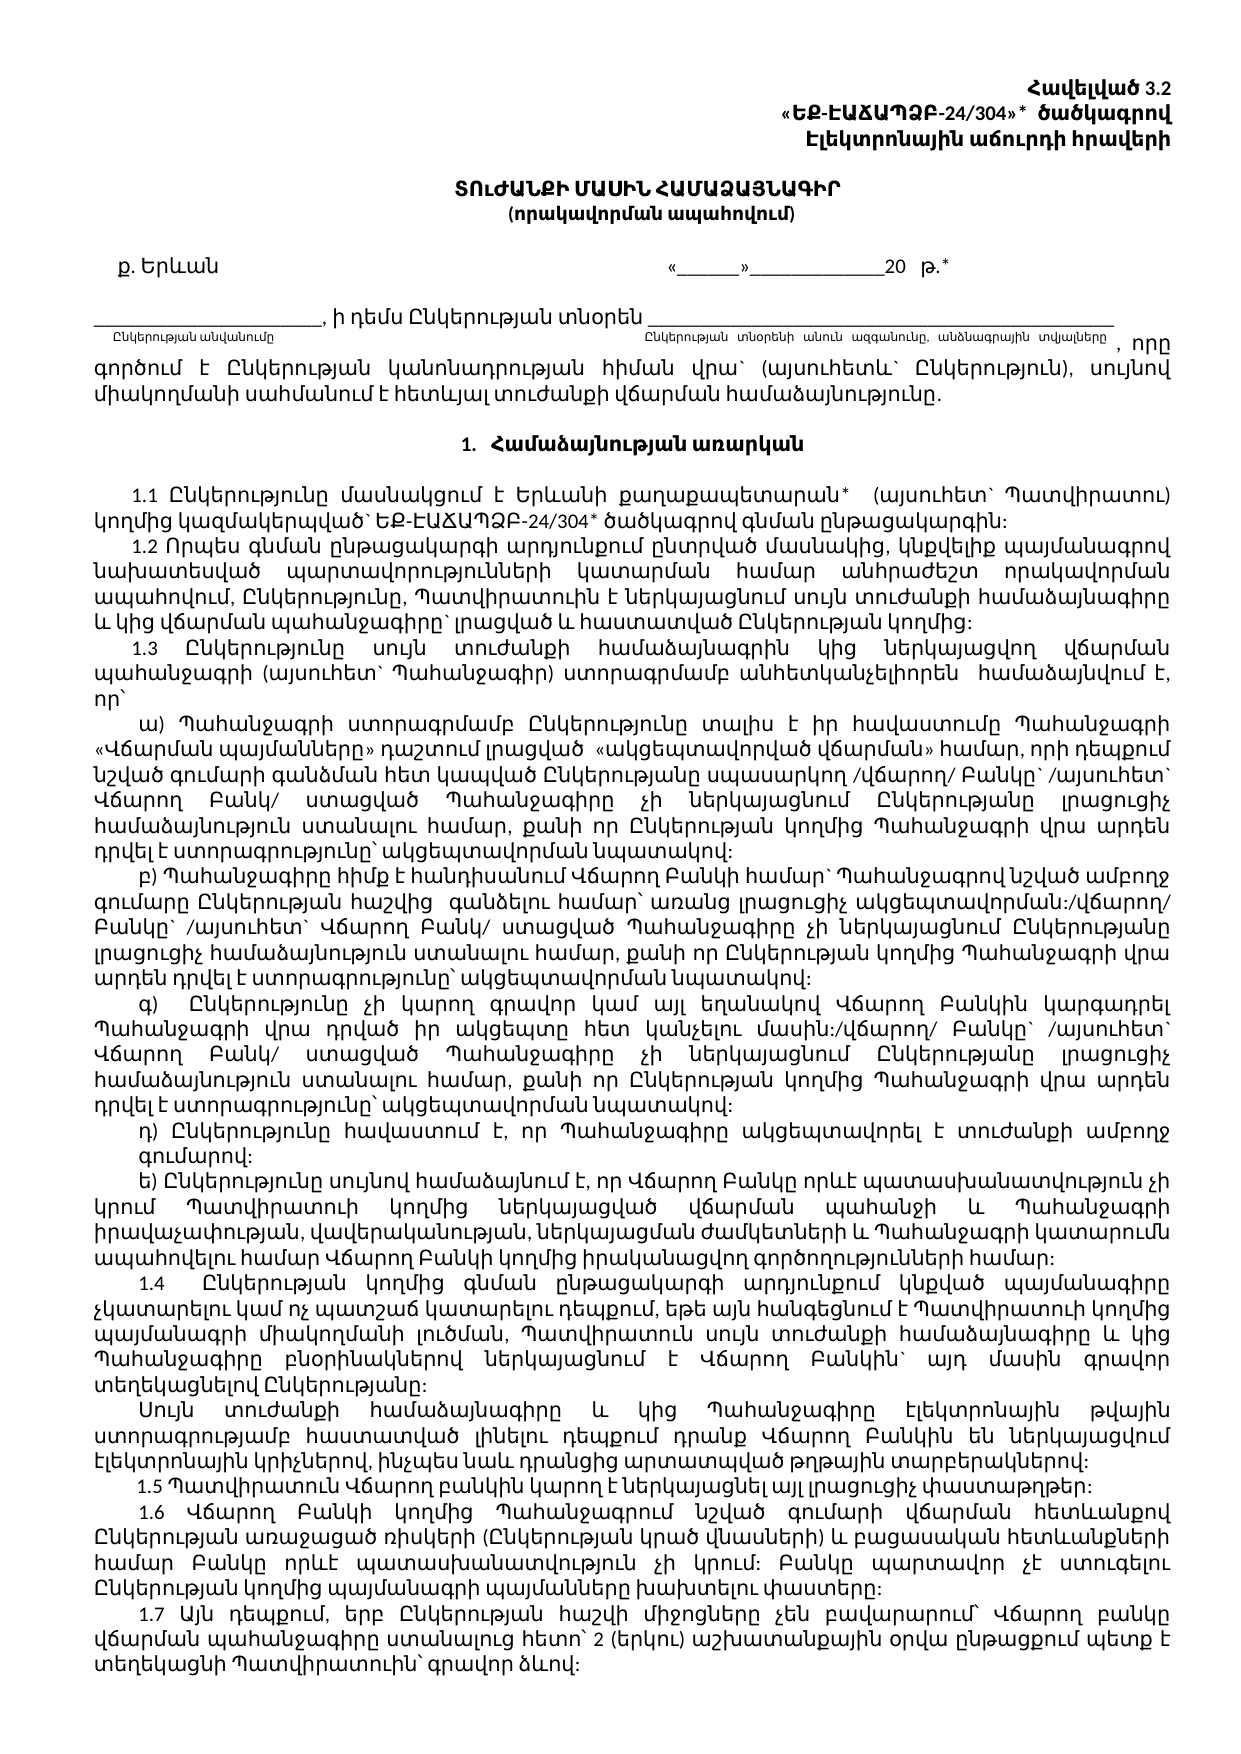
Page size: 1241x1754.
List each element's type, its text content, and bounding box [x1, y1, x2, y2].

text 1.1 Ընկերությունը մասնակցում է Երևանի քաղաքապետարան* (այսուհետ` Պատվիրատու) կողմից կազմակերպված` ԵՔ-ԷԱՃԱՊՁԲ-24/304* ծածկագրով գնման ընթացակարգին: [94, 482, 1171, 533]
text Սույն տուժանքի համաձայնագիրը և կից Պահանջագիրը էլեկտրոնային թվային ստորագրությամբ հաստատված լինելու դեպքում դրանք Վճարող Բանկին են ներկայացվում էլեկտրոնային կրիչներով, ինչպես նաև դրանցից արտատպված թղթային տարբերակներով: [94, 1397, 1171, 1474]
text 1.4 Ընկերության կողմից գնման ընթացակարգի արդյունքում կնքված պայմանագիրը չկատարելու կամ ոչ պատշաճ կատարելու դեպքում, եթե այն հանգեցնում է Պատվիրատուի կողմից պայմանագրի միակողմանի լուծման, Պատվիրատուն սույն տուժանքի համաձայնագիրը և կից Պահանջագիրը բնօրինակներով ներկայացնում է Վճարող Բանկին` այդ մասին գրավոր տեղեկացնելով Ընկերությանը: [94, 1270, 1171, 1397]
text դ) Ընկերությունը հավաստում է, որ Պահանջագիրը ակցեպտավորել է տուժանքի ամբողջ գումարով: [138, 1118, 1171, 1169]
text գ) Ընկերությունը չի կարող գրավոր կամ այլ եղանակով Վճարող Բանկին կարգադրել Պահանջագրի վրա դրված իր ակցեպտը հետ կանչելու մասին:/վճարող/ Բանկը` /այսուհետ` Վճարող Բանկ/ ստացված Պահանջագիրը չի ներկայացնում Ընկերությանը լրացուցիչ համաձայնություն ստանալու համար, քանի որ Ընկերության կողմից Պահանջագրի վրա արդեն դրվել է ստորագրությունը՝ ակցեպտավորման նպատակով: [94, 991, 1171, 1118]
text 1.6 Վճարող Բանկի կողմից Պահանջագրում նշված գումարի վճարման հետևանքով Ընկերության առաջացած ռիսկերի (Ընկերության կրած վնասների) և բացասական հետևանքների համար Բանկը որևէ պատասխանատվություն չի կրում: Բանկը պարտավոր չէ ստուգելու Ընկերության կողմից պայմանագրի պայմանները խախտելու փաստերը: [94, 1499, 1171, 1601]
text ե) Ընկերությունը սույնով համաձայնում է, որ Վճարող Բանկը որևէ պատասխանատվություն չի կրում Պատվիրատուի կողմից ներկայացված վճարման պահանջի և Պահանջագրի իրավաչափության, վավերականության, ներկայացման ժամկետների և Պահանջագրի կատարումն ապահովելու համար Վճարող Բանկի կողմից իրականացվող գործողությունների համար: [94, 1169, 1171, 1270]
text 1.7 Այն դեպքում, երբ Ընկերության հաշվի միջոցները չեն բավարարում՝ Վճարող բանկը վճարման պահանջագիրը ստանալուց հետո՝ 2 (երկու) աշխատանքային օրվա ընթացքում պետք է տեղեկացնի Պատվիրատուին՝ գրավոր ձևով: [94, 1601, 1171, 1677]
text 1.3 Ընկերությունը սույն տուժանքի համաձայնագրին կից ներկայացվող վճարման պահանջագրի (այսուհետ` Պահանջագիր) ստորագրմամբ անհետկանչելիորեն համաձայնվում է, որ՝ [94, 635, 1171, 711]
text բ) Պահանջագիրը հիմք է հանդիսանում Վճարող Բանկի համար` Պահանջագրով նշված ամբողջ գումարը Ընկերության հաշվից գանձելու համար՝ առանց լրացուցիչ ակցեպտավորման:/վճարող/ Բանկը` /այսուհետ` Վճարող Բանկ/ ստացված Պահանջագիրը չի ներկայացնում Ընկերությանը լրացուցիչ համաձայնություն ստանալու համար, քանի որ Ընկերության կողմից Պահանջագրի վրա արդեն դրվել է ստորագրությունը՝ ակցեպտավորման նպատակով: [94, 864, 1171, 991]
text (որակավորման ապահովում) [94, 202, 1171, 225]
text 1.5 Պատվիրատուն Վճարող բանկին կարող է ներկայացնել այլ լրացուցիչ փաստաթղթեր: [94, 1474, 1171, 1499]
text 1.2 Որպես գնման ընթացակարգի արդյունքում ընտրված մասնակից, կնքվելիք պայմանագրով նախատեսված պարտավորությունների կատարման համար անհրաժեշտ որակավորման ապահովում, Ընկերությունը, Պատվիրատուին է ներկայացնում սույն տուժանքի համաձայնագիրը և կից վճարման պահանջագիրը` լրացված և հաստատված Ընկերության կողմից: [94, 533, 1171, 635]
text ք. Երևան «______»_____________20 թ.* [94, 254, 1171, 279]
text Հավելված 3.2 [94, 75, 1171, 100]
text Ընկերության անվանումը Ընկերության տնօրենի անուն ազգանունը, անձնագրային տվյալները , որը գործում է Ընկերության կանոնադրության հիման վրա` (այսուհետև` Ընկերություն), սույնով միակողմանի սահմանում է հետևյալ տուժանքի վճարման համաձայնությունը. [94, 330, 1171, 406]
text ՏՈւԺԱՆՔԻ ՄԱՍԻՆ ՀԱՄԱՁԱՅՆԱԳԻՐ [94, 177, 1171, 202]
text 1. Համաձայնության առարկան [94, 432, 1171, 457]
text ______________________, ի դեմս Ընկերության տնօրեն _____________________________________________ [94, 304, 1171, 330]
text Էլեկտրոնային աճուրդի հրավերի [94, 126, 1171, 151]
text ա) Պահանջագրի ստորագրմամբ Ընկերությունը տալիս է իր հավաստումը Պահանջագրի «Վճարման պայմանները» դաշտում լրացված «ակցեպտավորված վճարման» համար, որի դեպքում նշված գումարի գանձման հետ կապված Ընկերությանը սպասարկող /վճարող/ Բանկը` /այսուհետ` Վճարող Բանկ/ ստացված Պահանջագիրը չի ներկայացնում Ընկերությանը լրացուցիչ համաձայնություն ստանալու համար, քանի որ Ընկերության կողմից Պահանջագրի վրա արդեն դրվել է ստորագրությունը՝ ակցեպտավորման նպատակով: [94, 711, 1171, 864]
text «ԵՔ-ԷԱՃԱՊՁԲ-24/304»* ծածկագրով [94, 100, 1171, 126]
